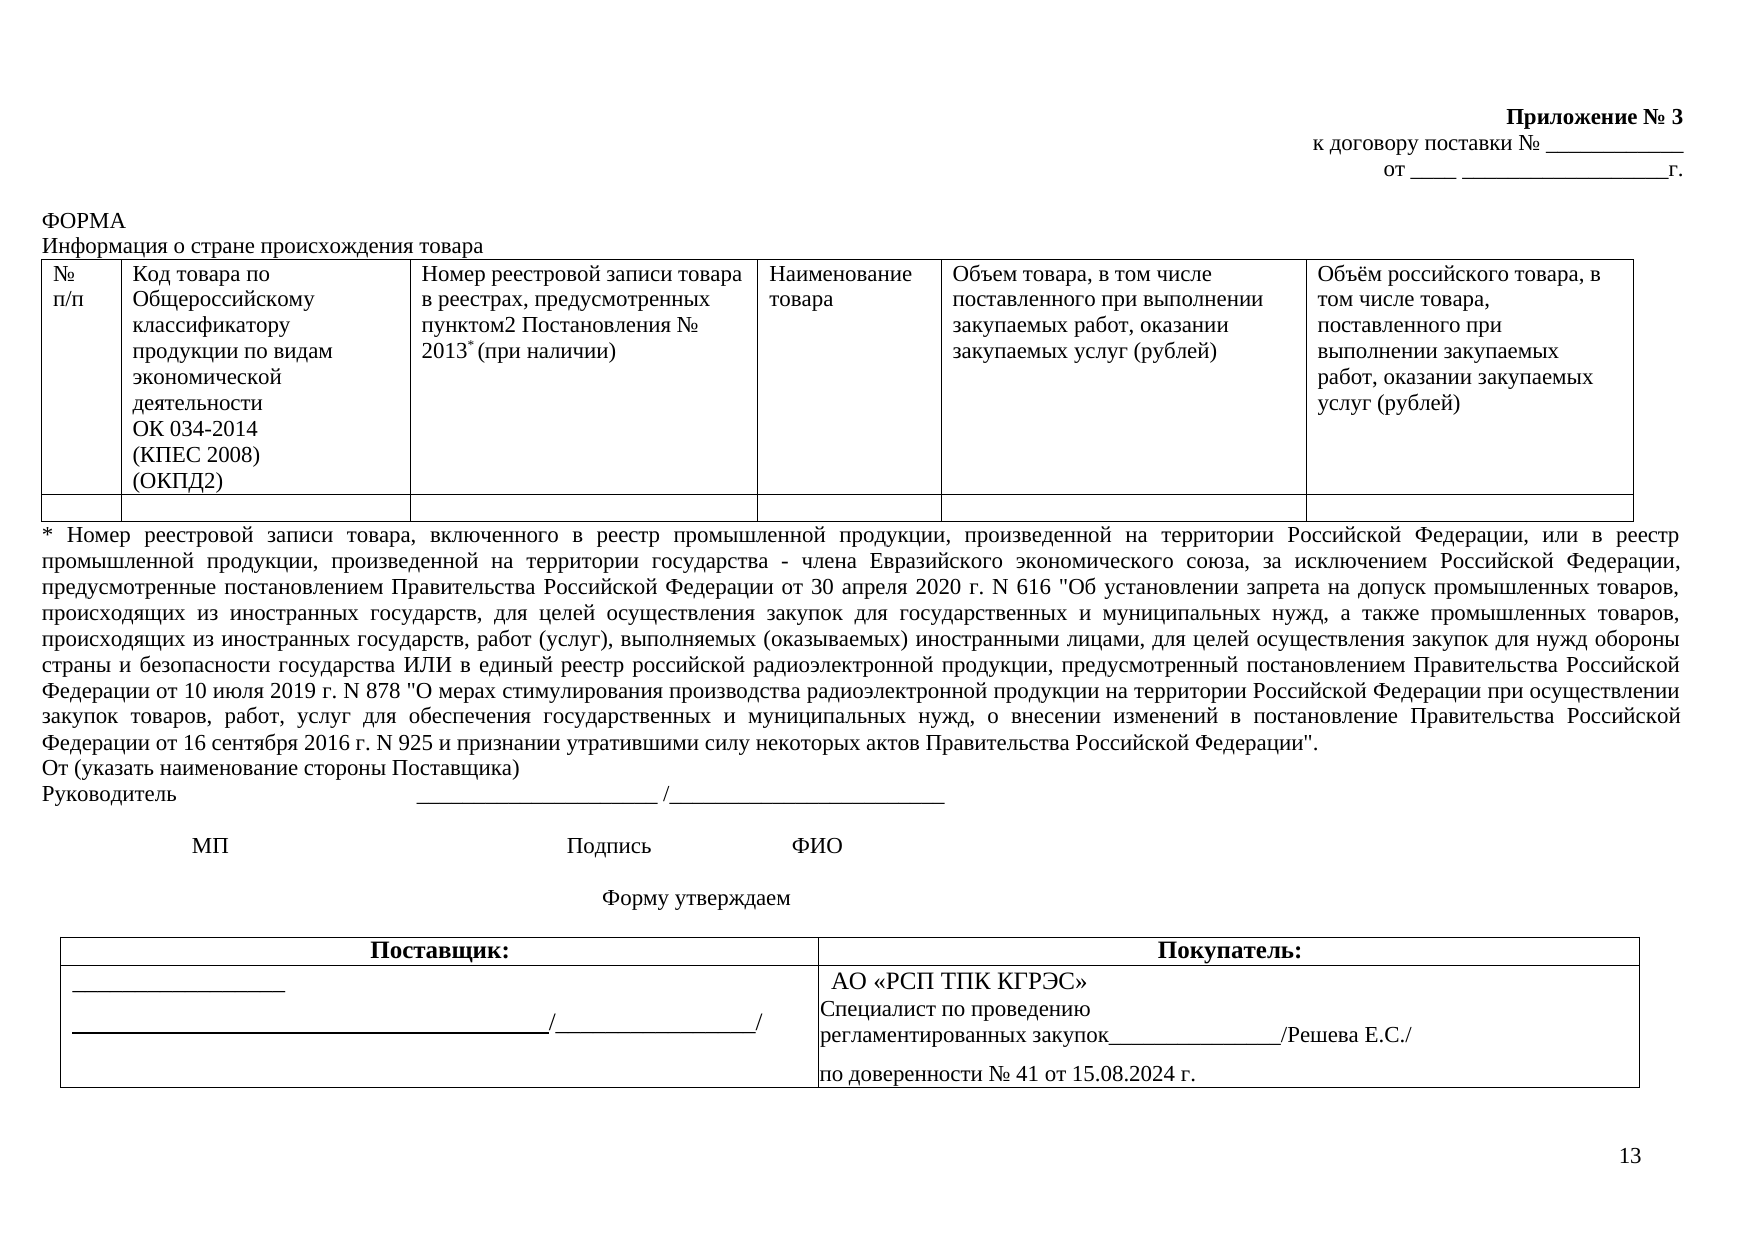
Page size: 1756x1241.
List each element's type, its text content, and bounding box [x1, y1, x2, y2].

text От (указать наименование стороны Поставщика) [42, 755, 1683, 781]
text Руководитель _____________________ /________________________ [42, 781, 1683, 807]
text от ____ __________________г. [42, 155, 1683, 181]
table_cell [411, 495, 757, 521]
table_header Код товара по Общероссийскому классификатору продукции по видам экономической деятельности ОК 034-2014 (КПЕС 2008) (ОКПД2) [122, 260, 410, 494]
text МП Подпись ФИО [42, 833, 1683, 859]
table_cell _________________ /________________/ [61, 966, 818, 1087]
table_header Номер реестровой записи товара в реестрах, предусмотренных пунктом2 Постановления № 2013* (при наличии) [411, 260, 757, 494]
table_header Объем товара, в том числе поставленного при выполнении закупаемых работ, оказании закупаемых услуг (рублей) [942, 260, 1306, 494]
text Информация о стране происхождения товара [42, 233, 1683, 259]
table_header Поставщик: [61, 938, 818, 965]
table_cell [122, 495, 410, 521]
table_cell [942, 495, 1306, 521]
table_cell АО «РСП ТПК КГРЭС» Специалист по проведению регламентированных закупок_______________/Решева Е.С./ по доверенности № 41 от 15.08.2024 г. [819, 966, 1639, 1087]
text к договору поставки № ____________ [42, 129, 1683, 155]
text ФОРМА [42, 207, 1683, 233]
table_cell [1307, 495, 1633, 521]
table_cell [758, 495, 941, 521]
table_header № п/п [42, 260, 121, 494]
table_header Наименование товара [758, 260, 941, 494]
table_cell [42, 495, 121, 521]
table_header Покупатель: [819, 938, 1639, 965]
text * Номер реестровой записи товара, включенного в реестр промышленной продукции, произведенной на территории Российской Федерации, или в реестр промышленной продукции, произведенной на территории государства - члена Евразийского экономического союза, за исключением Российской Федерации, предусмотренные постановлением Правительства Российской Федерации от 30 апреля 2020 г. N 616 "Об установлении запрета на допуск промышленных товаров, происходящих из иностранных государств, для целей осуществления закупок для государственных и муниципальных нужд, а также промышленных товаров, происходящих из иностранных государств, работ (услуг), выполняемых (оказываемых) иностранными лицами, для целей осуществления закупок для нужд обороны страны и безопасности государства ИЛИ в единый реестр российской радиоэлектронной продукции, предусмотренный постановлением Правительства Российской Федерации от 10 июля 2019 г. N 878 "О мерах стимулирования производства радиоэлектронной продукции на территории Российской Федерации при осуществлении закупок товаров, работ, услуг для обеспечения государственных и муниципальных нужд, о внесении изменений в постановление Правительства Российской Федерации от 16 сентября 2016 г. N 925 и признании утратившими силу некоторых актов Правительства Российской Федерации". [42, 522, 1683, 755]
text Форму утверждаем [42, 885, 1683, 911]
table_header Объём российского товара, в том числе товара, поставленного при выполнении закупаемых работ, оказании закупаемых услуг (рублей) [1307, 260, 1633, 494]
text Приложение № 3 [42, 103, 1683, 129]
